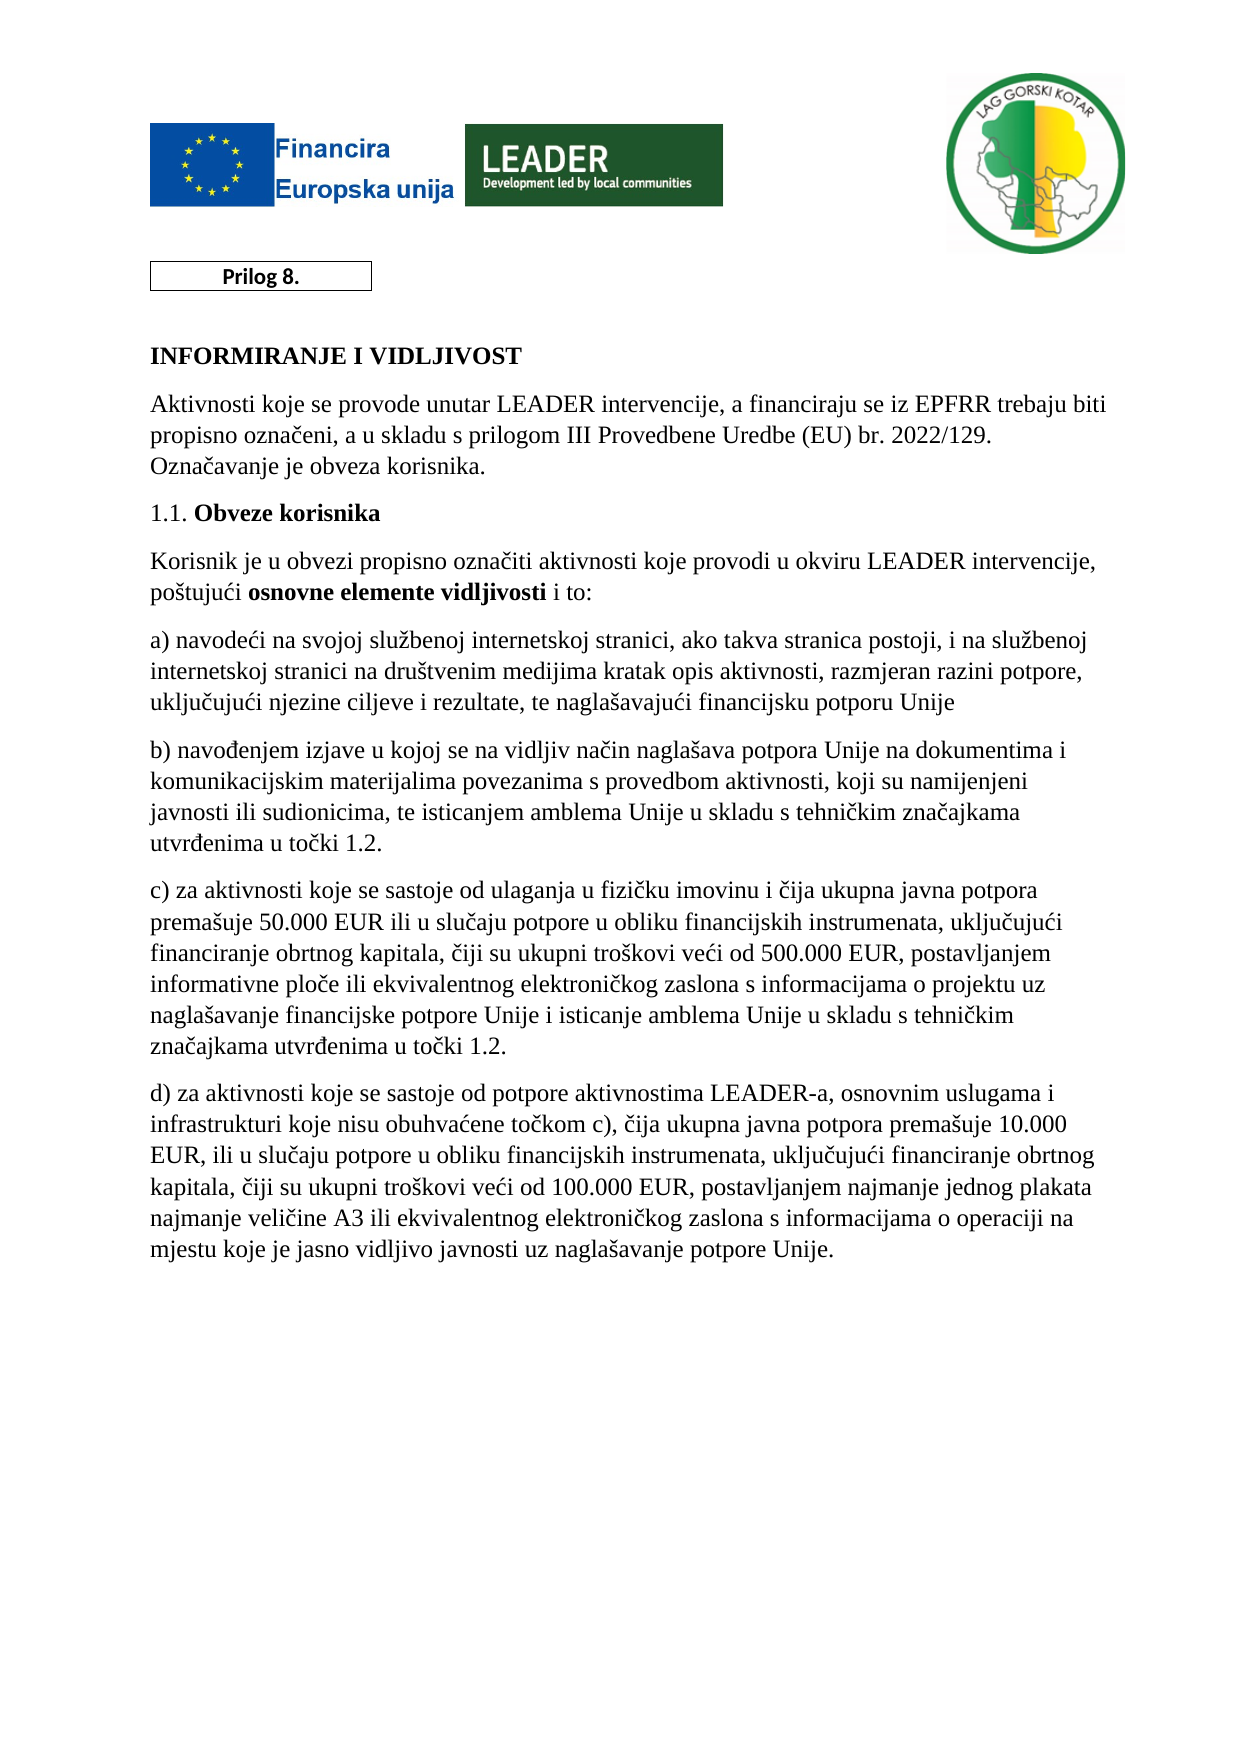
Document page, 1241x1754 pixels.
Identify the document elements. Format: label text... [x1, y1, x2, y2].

table_header Prilog 8. [151, 262, 371, 290]
text a) navodeći na svojoj službenoj internetskoj stranici, ako takva stranica postoji, i na službenoj internetskoj stranici na društvenim medijima kratak opis aktivnosti, razmjeran razini potpore, uključujući njezine ciljeve i rezultate, te naglašavajući financijsku potporu Unije [150, 625, 1107, 716]
text d) za aktivnosti koje se sastoje od potpore aktivnostima LEADER-a, osnovnim uslugama i infrastrukturi koje nisu obuhvaćene točkom c), čija ukupna javna potpora premašuje 10.000 EUR, ili u slučaju potpore u obliku financijskih instrumenata, uključujući financiranje obrtnog kapitala, čiji su ukupni troškovi veći od 100.000 EUR, postavljanjem najmanje jednog plakata najmanje veličine A3 ili ekvivalentnog elektroničkog zaslona s informacijama o operaciji na mjestu koje je jasno vidljivo javnosti uz naglašavanje potpore Unije. [150, 1078, 1107, 1262]
text INFORMIRANJE I VIDLJIVOST [150, 341, 1107, 370]
text Aktivnosti koje se provode unutar LEADER intervencije, a financiraju se iz EPFRR trebaju biti propisno označeni, a u skladu s prilogom III Provedbene Uredbe (EU) br. 2022/129. Označavanje je obveza korisnika. [150, 389, 1107, 479]
text Korisnik je u obvezi propisno označiti aktivnosti koje provodi u okviru LEADER intervencije, poštujući osnovne elemente vidljivosti i to: [150, 546, 1107, 606]
text c) za aktivnosti koje se sastoje od ulaganja u fizičku imovinu i čija ukupna javna potpora premašuje 50.000 EUR ili u slučaju potpore u obliku financijskih instrumenata, uključujući financiranje obrtnog kapitala, čiji su ukupni troškovi veći od 500.000 EUR, postavljanjem informativne ploče ili ekvivalentnog elektroničkog zaslona s informacijama o projektu uz naglašavanje financijske potpore Unije i isticanje amblema Unije u skladu s tehničkim značajkama utvrđenima u točki 1.2. [150, 876, 1107, 1059]
text 1.1. Obveze korisnika [150, 498, 1107, 527]
text b) navođenjem izjave u kojoj se na vidljiv način naglašava potpora Unije na dokumentima i komunikacijskim materijalima povezanima s provedbom aktivnosti, koji su namijenjeni javnosti ili sudionicima, te isticanjem amblema Unije u skladu s tehničkim značajkama utvrđenima u točki 1.2. [150, 735, 1107, 857]
picture [150, 123, 724, 207]
picture [946, 73, 1125, 254]
